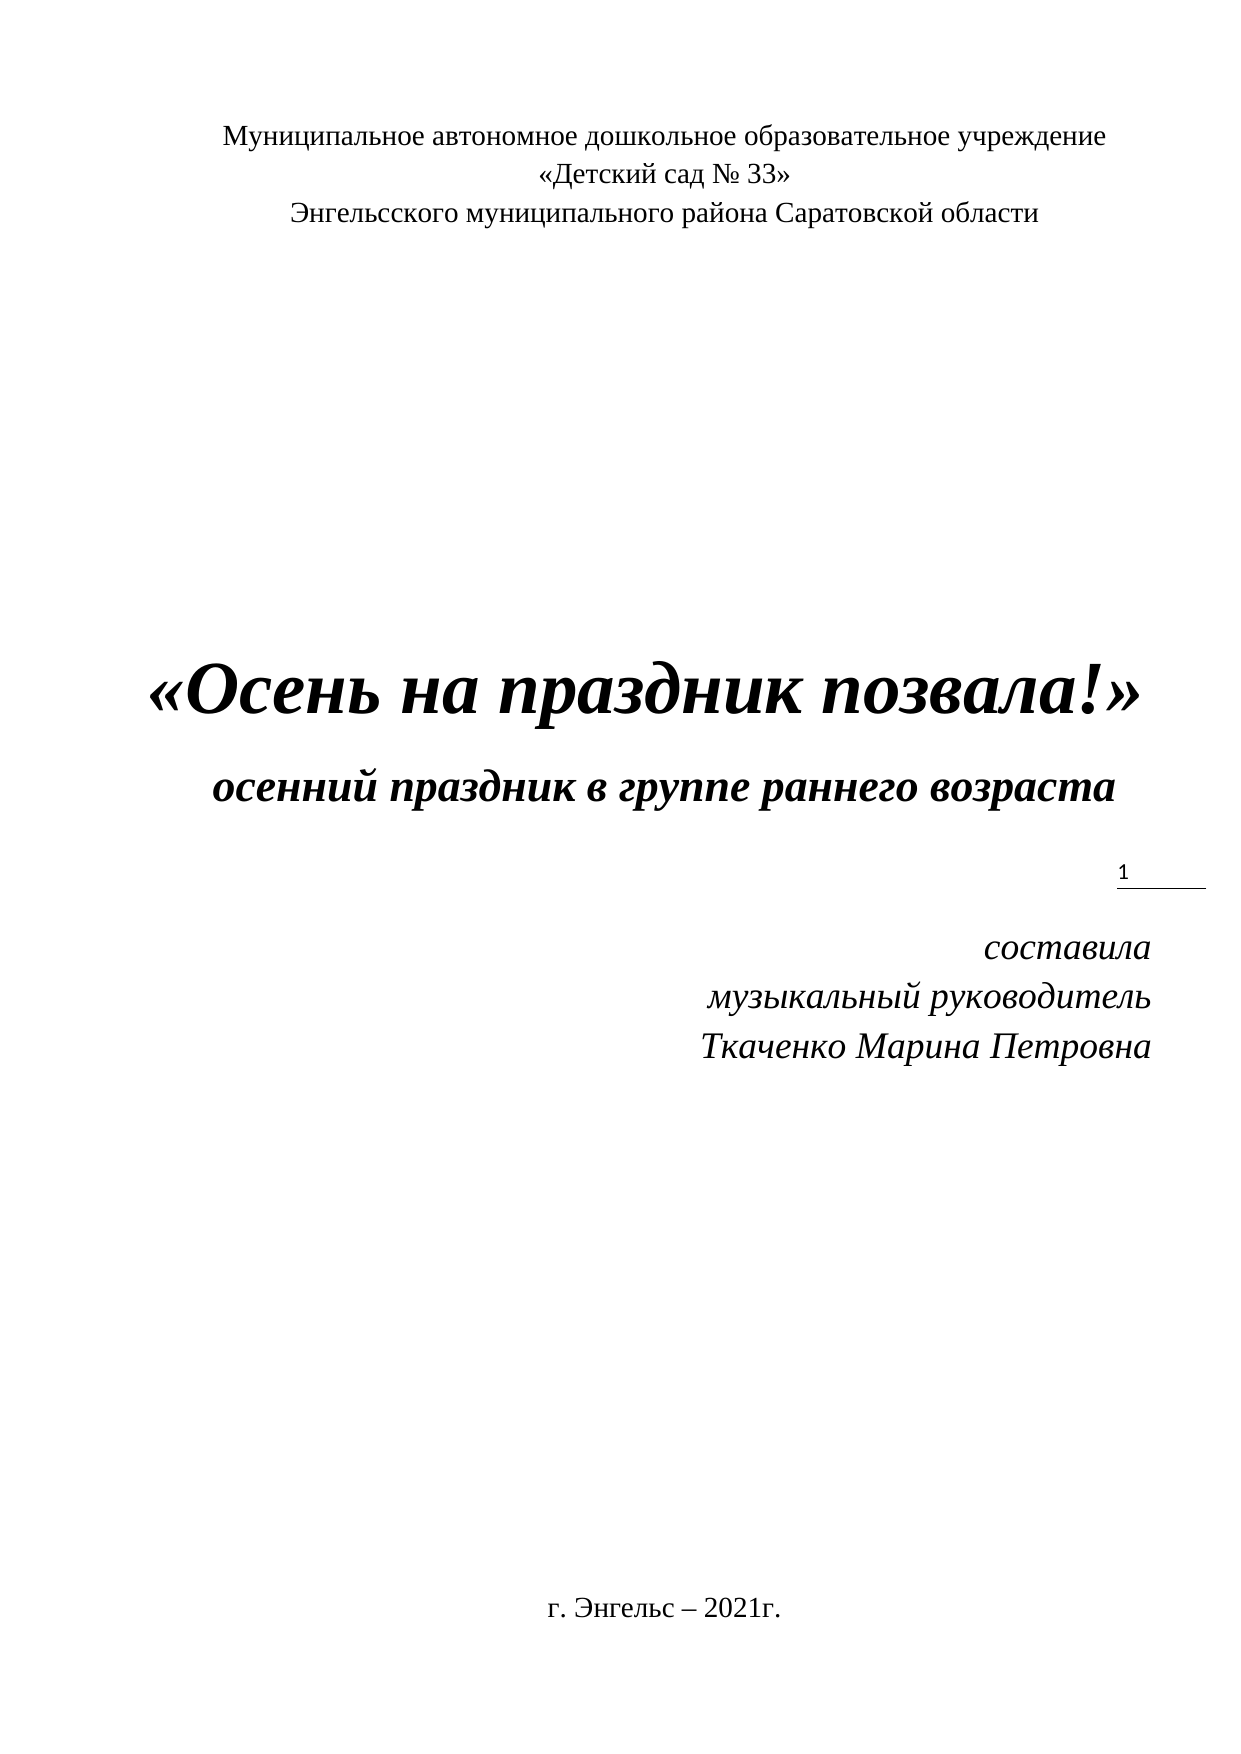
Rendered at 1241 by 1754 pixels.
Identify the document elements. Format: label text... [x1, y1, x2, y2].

text Энгельсского муниципального района Саратовской области [177, 195, 1152, 229]
text г. Энгельс – 2021г. [177, 1590, 1152, 1624]
text Муниципальное автономное дошкольное образовательное учреждение [177, 118, 1152, 152]
text составила [177, 924, 1152, 967]
text музыкальный руководитель [177, 974, 1152, 1017]
text «Детский сад № 33» [177, 157, 1152, 190]
text осенний праздник в группе раннего возраста [177, 759, 1152, 812]
text «Осень на праздник позвала!» [148, 644, 1152, 730]
text Ткаченко Марина Петровна [177, 1023, 1152, 1066]
